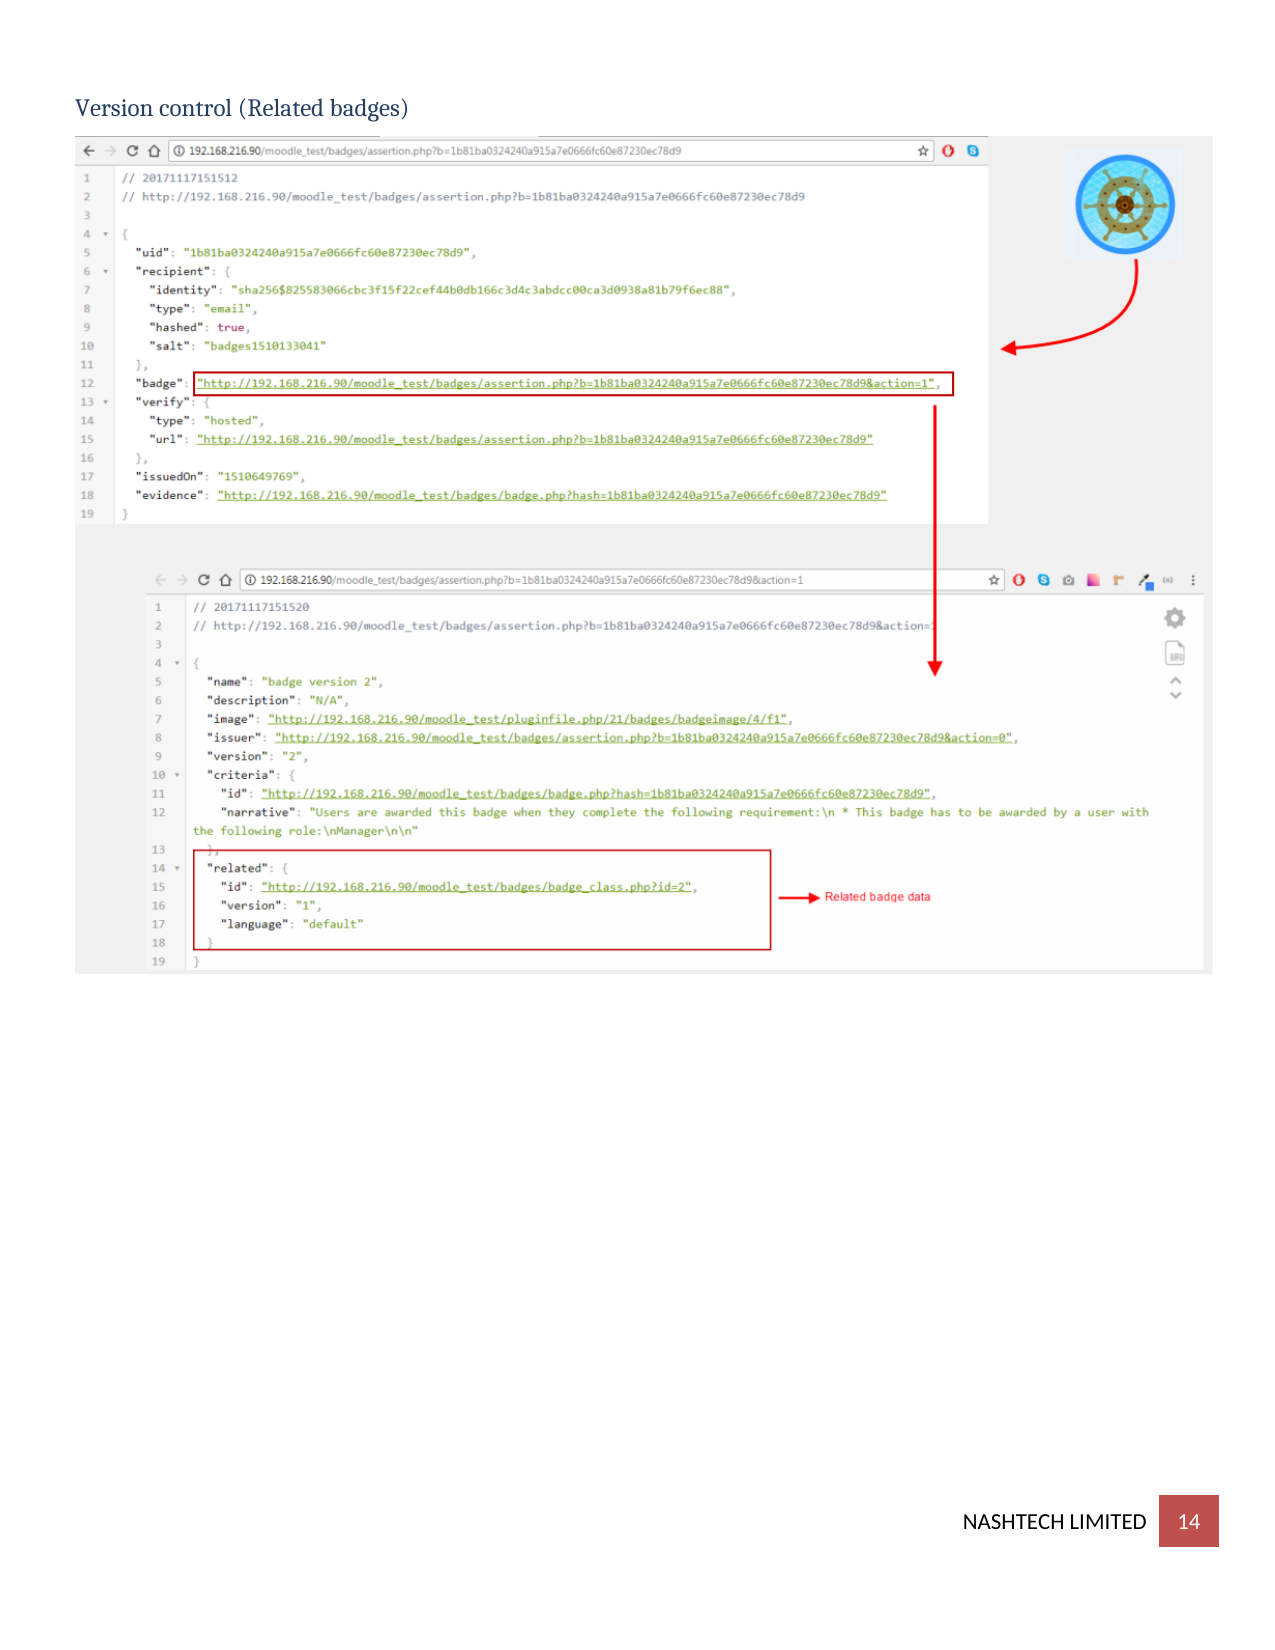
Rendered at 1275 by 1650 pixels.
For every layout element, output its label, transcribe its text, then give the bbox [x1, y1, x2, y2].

picture [75, 136, 1213, 974]
